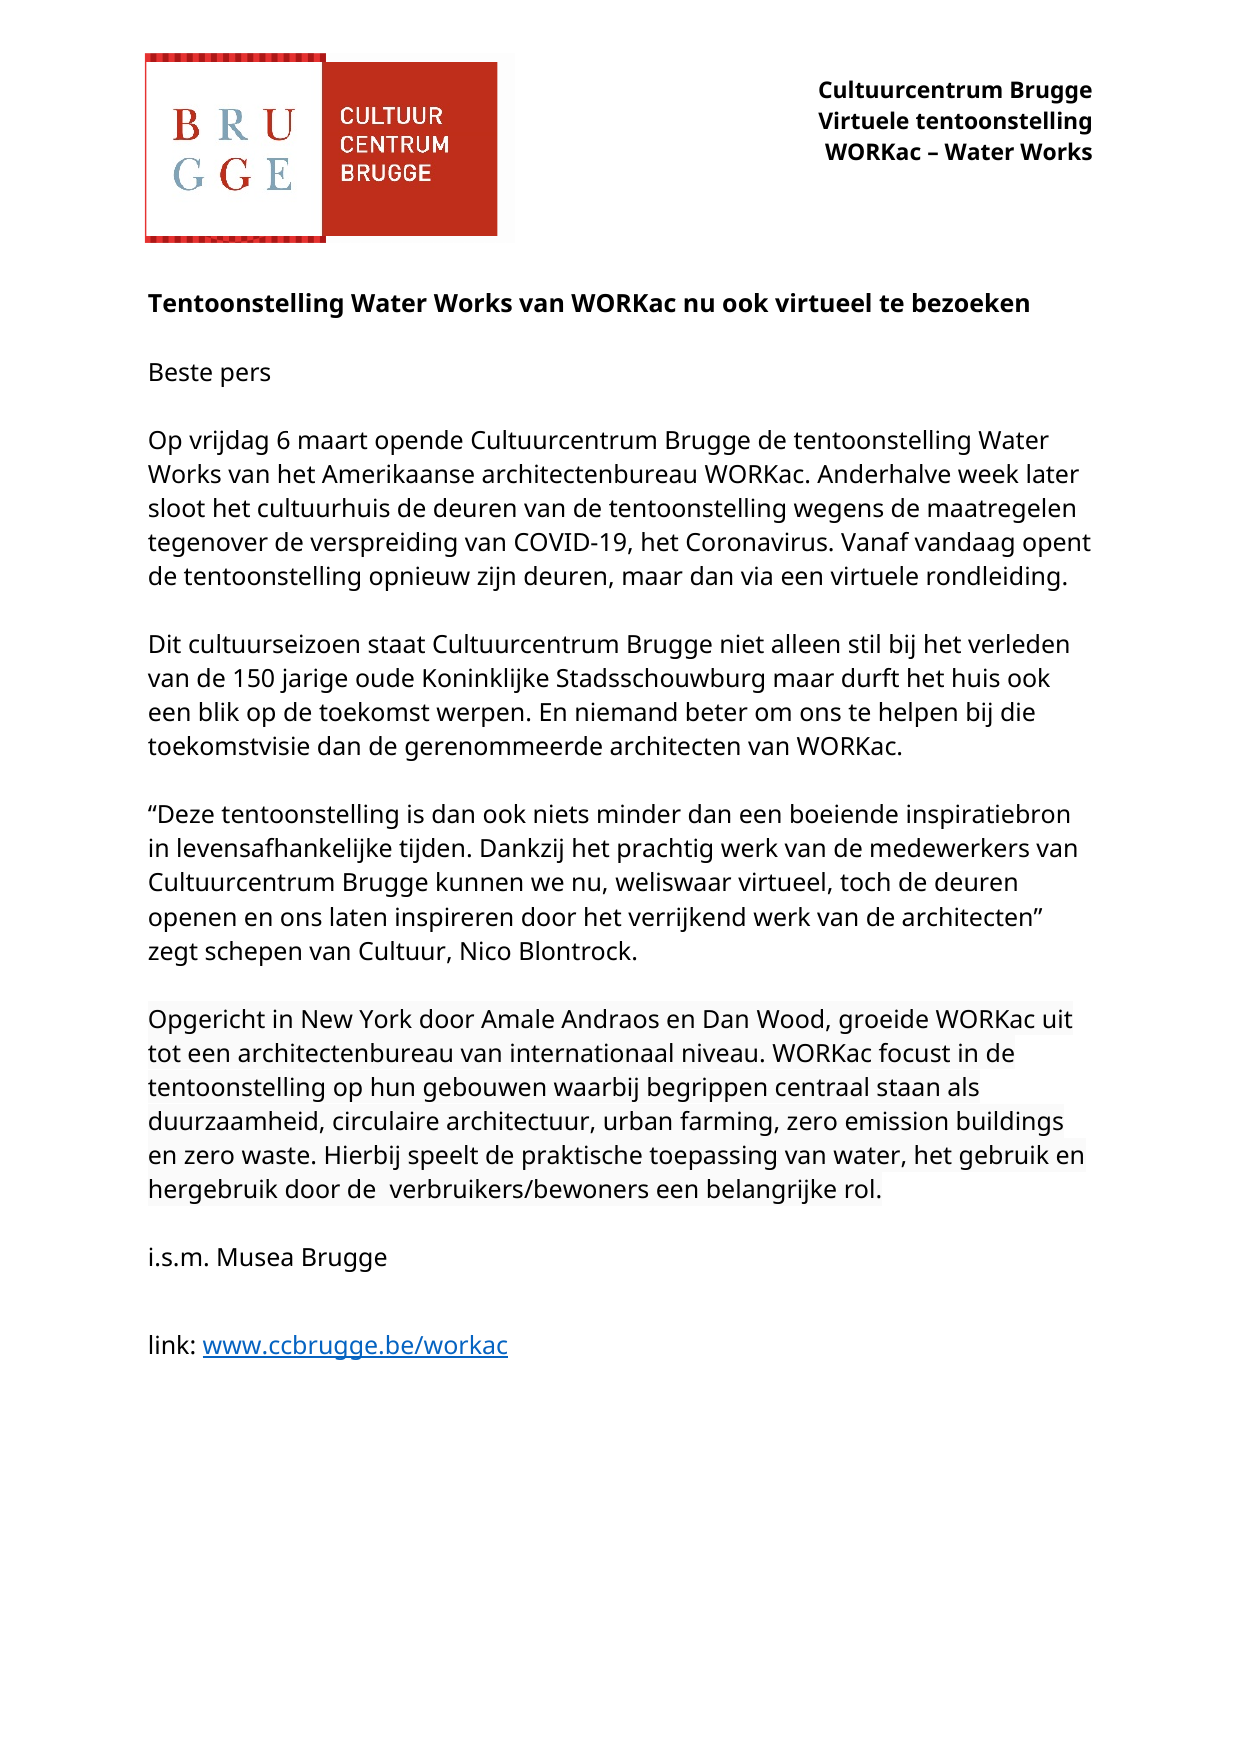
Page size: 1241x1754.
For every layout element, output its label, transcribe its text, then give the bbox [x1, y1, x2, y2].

text i.s.m. Musea Brugge [148, 1240, 1093, 1274]
picture [144, 53, 515, 243]
text Op vrijdag 6 maart opende Cultuurcentrum Brugge de tentoonstelling Water Works van het Amerikaanse architectenbureau WORKac. Anderhalve week later sloot het cultuurhuis de deuren van de tentoonstelling wegens de maatregelen tegenover de verspreiding van COVID-19, het Coronavirus. Vanaf vandaag opent de tentoonstelling opnieuw zijn deuren, maar dan via een virtuele rondleiding. [148, 422, 1093, 593]
text Opgericht in New York door Amale Andraos en Dan Wood, groeide WORKac uit tot een architectenbureau van internationaal niveau. WORKac focust in de tentoonstelling op hun gebouwen waarbij begrippen centraal staan als duurzaamheid, circulaire architectuur, urban farming, zero emission buildings en zero waste. Hierbij speelt de praktische toepassing van water, het gebruik en hergebruik door de verbruikers/bewoners een belangrijke rol. [148, 1001, 1093, 1206]
text Dit cultuurseizoen staat Cultuurcentrum Brugge niet alleen stil bij het verleden van de 150 jarige oude Koninklijke Stadsschouwburg maar durft het huis ook een blik op de toekomst werpen. En niemand beter om ons te helpen bij die toekomstvisie dan de gerenommeerde architecten van WORKac. [148, 627, 1093, 763]
text Tentoonstelling Water Works van WORKac nu ook virtueel te bezoeken [148, 286, 1093, 320]
text link: www.ccbrugge.be/workac [148, 1327, 1093, 1361]
text Beste pers [148, 354, 1093, 388]
text “Deze tentoonstelling is dan ook niets minder dan een boeiende inspiratiebron in levensafhankelijke tijden. Dankzij het prachtig werk van de medewerkers van Cultuurcentrum Brugge kunnen we nu, weliswaar virtueel, toch de deuren openen en ons laten inspireren door het verrijkend werk van de architecten” zegt schepen van Cultuur, Nico Blontrock. [148, 797, 1093, 967]
